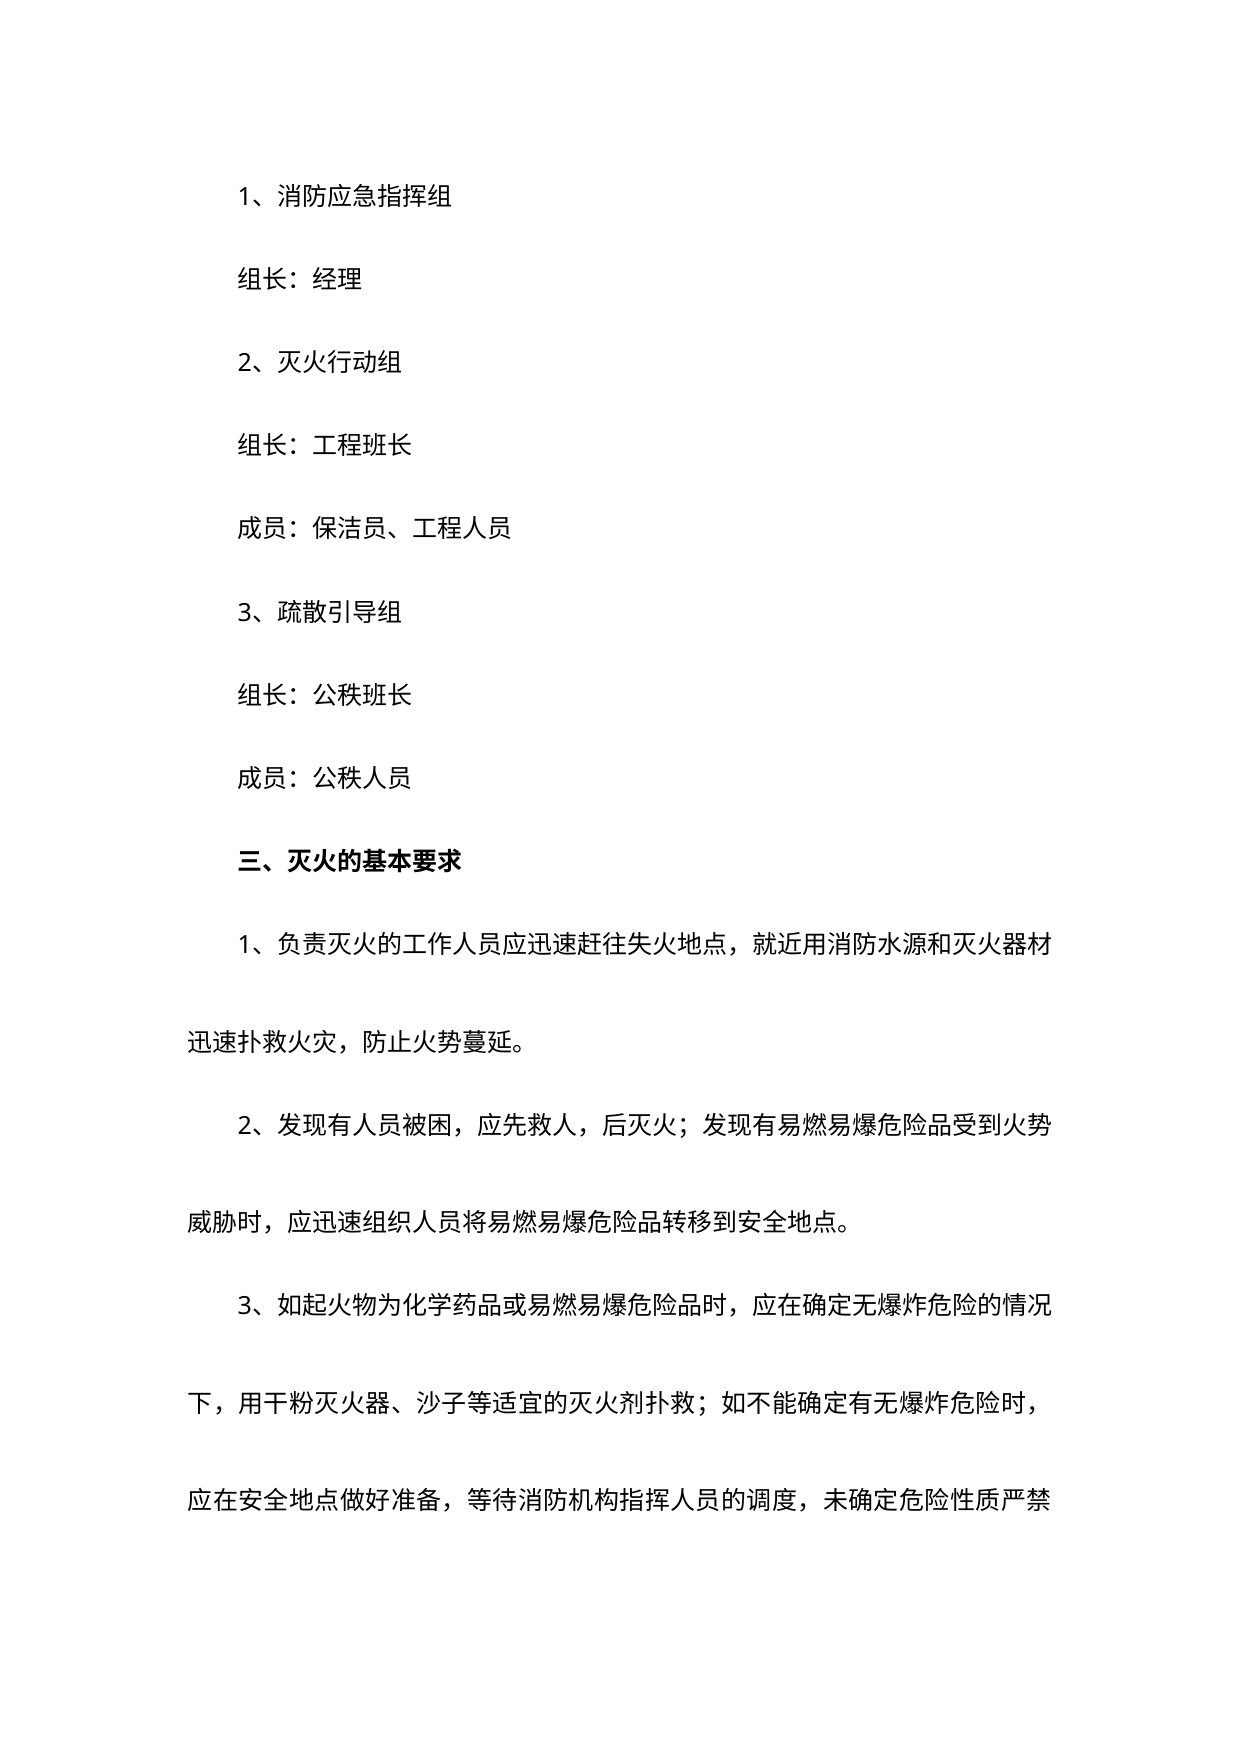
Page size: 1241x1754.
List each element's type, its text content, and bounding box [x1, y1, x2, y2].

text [187, 1271, 1053, 1531]
text 三、灭火的基本要求 [187, 827, 1053, 892]
text 2、灭火行动组 [187, 328, 1053, 393]
text 组长：公秩班长 [187, 661, 1053, 726]
text 2、发现有人员被困，应先救人，后灭火；发现有易燃易爆危险品受到火势威胁时，应迅速组织人员将易燃易爆危险品转移到安全地点。 [187, 1091, 1053, 1253]
text 成员：保洁员、工程人员 [187, 494, 1053, 559]
text 1、消防应急指挥组 [187, 162, 1053, 227]
text 成员：公秩人员 [187, 744, 1053, 809]
text 组长：工程班长 [187, 411, 1053, 476]
text 3、疏散引导组 [187, 578, 1053, 643]
text 组长：经理 [187, 245, 1053, 310]
text 1、负责灭火的工作人员应迅速赶往失火地点，就近用消防水源和灭火器材迅速扑救火灾，防止火势蔓延。 [187, 910, 1053, 1073]
